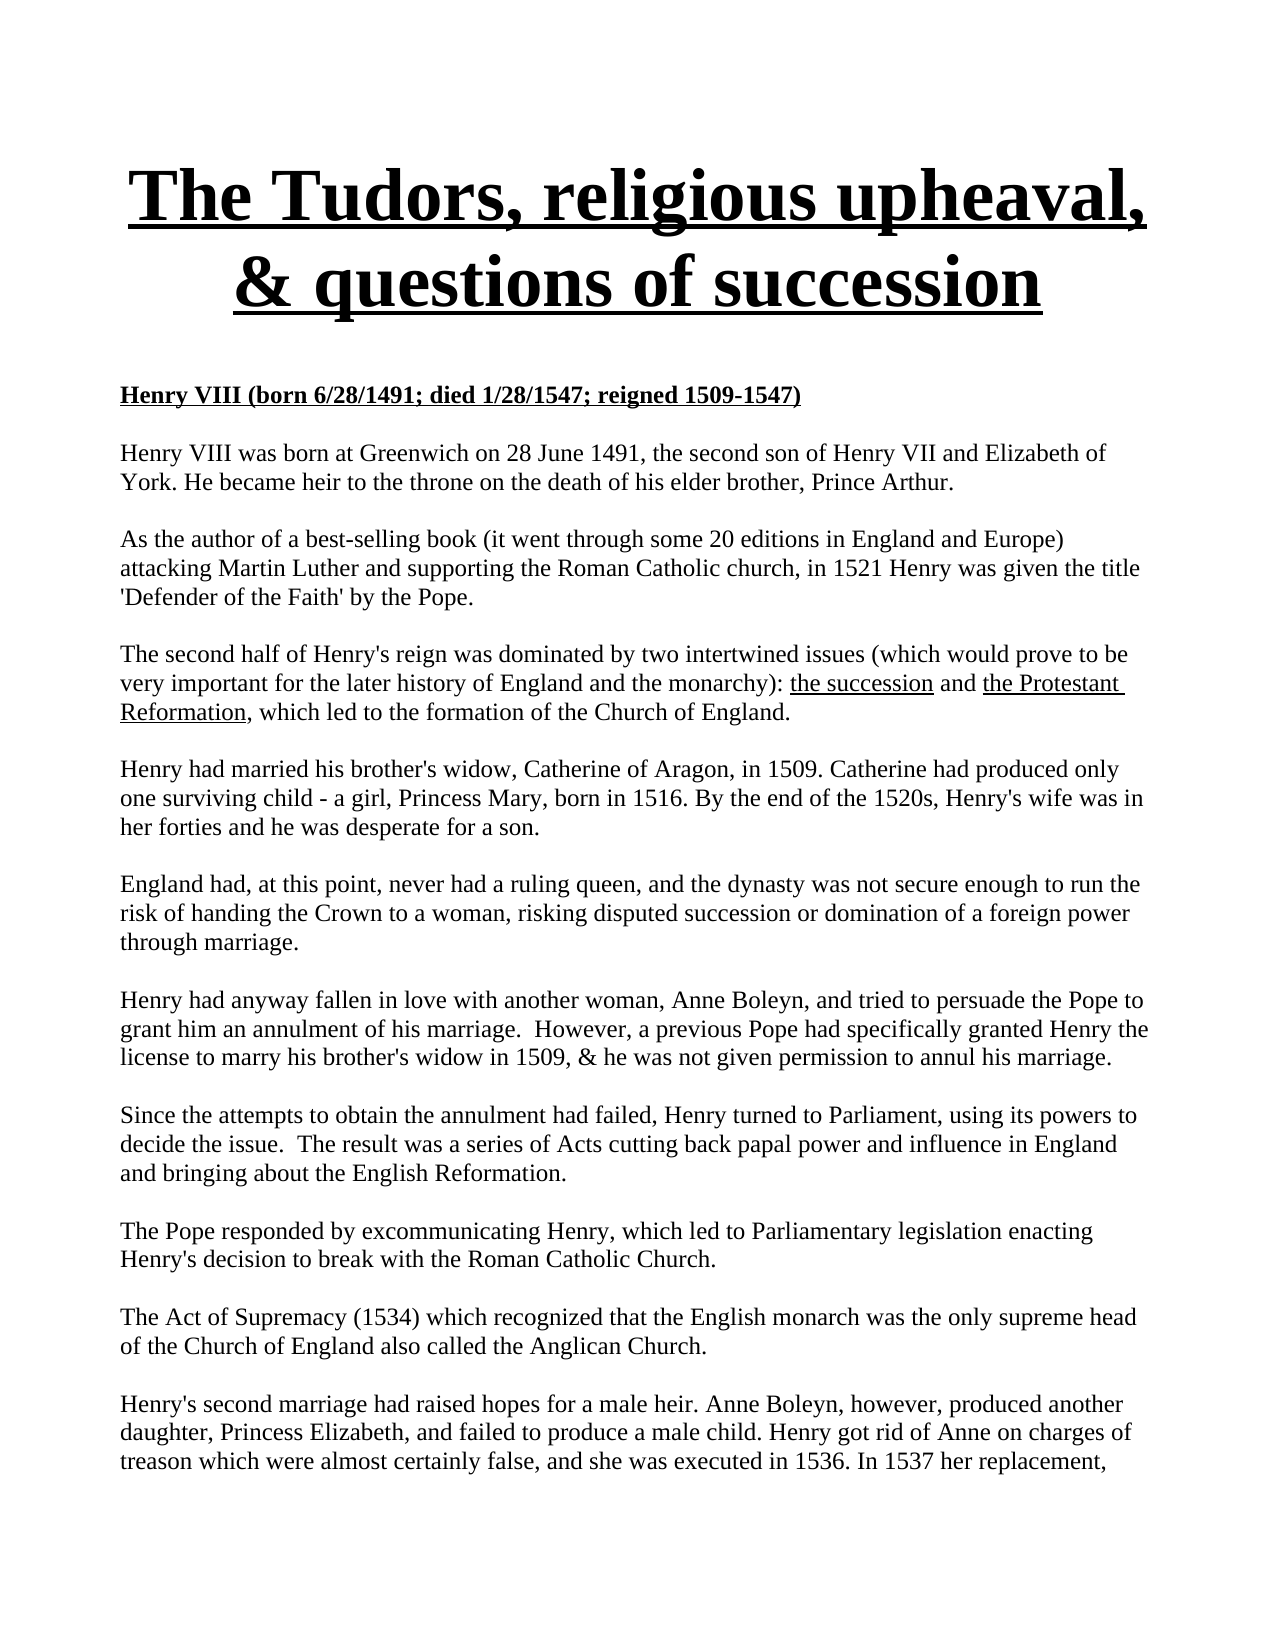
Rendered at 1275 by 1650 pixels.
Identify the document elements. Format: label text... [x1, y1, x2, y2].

text The Pope responded by excommunicating Henry, which led to Parliamentary legislation enacting Henry's decision to break with the Roman Catholic Church. The Act of Supremacy (1534) which recognized that the English monarch was the only supreme head of the Church of England also called the Anglican Church. [120, 1216, 1155, 1359]
text The second half of Henry's reign was dominated by two intertwined issues (which would prove to be very important for the later history of England and the monarchy): the succession and the Protestant Reformation, which led to the formation of the Church of England. Henry had married his brother's widow, Catherine of Aragon, in 1509. Catherine had produced only one surviving child - a girl, Princess Mary, born in 1516. By the end of the 1520s, Henry's wife was in her forties and he was desperate for a son. England had, at this point, never had a ruling queen, and the dynasty was not secure enough to run the risk of handing the Crown to a woman, risking disputed succession or domination of a foreign power through marriage. [120, 639, 1155, 956]
text Henry VIII (born 6/28/1491; died 1/28/1547; reigned 1509-1547) [120, 380, 1155, 409]
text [120, 1389, 1155, 1475]
text Henry VIII was born at Greenwich on 28 June 1491, the second son of Henry VII and Elizabeth of York. He became heir to the throne on the death of his elder brother, Prince Arthur. As the author of a best-selling book (it went through some 20 editions in England and Europe) attacking Martin Luther and supporting the Roman Catholic church, in 1521 Henry was given the title 'Defender of the Faith' by the Pope. [120, 438, 1155, 610]
text Henry had anyway fallen in love with another woman, Anne Boleyn, and tried to persuade the Pope to grant him an annulment of his marriage. However, a previous Pope had specifically granted Henry the license to marry his brother's widow in 1509, & he was not given permission to annul his marriage. [120, 985, 1155, 1071]
text Since the attempts to obtain the annulment had failed, Henry turned to Parliament, using its powers to decide the issue. The result was a series of Acts cutting back papal power and influence in England and bringing about the English Reformation. [120, 1100, 1155, 1187]
text The Tudors, religious upheaval, & questions of succession [120, 150, 1155, 322]
